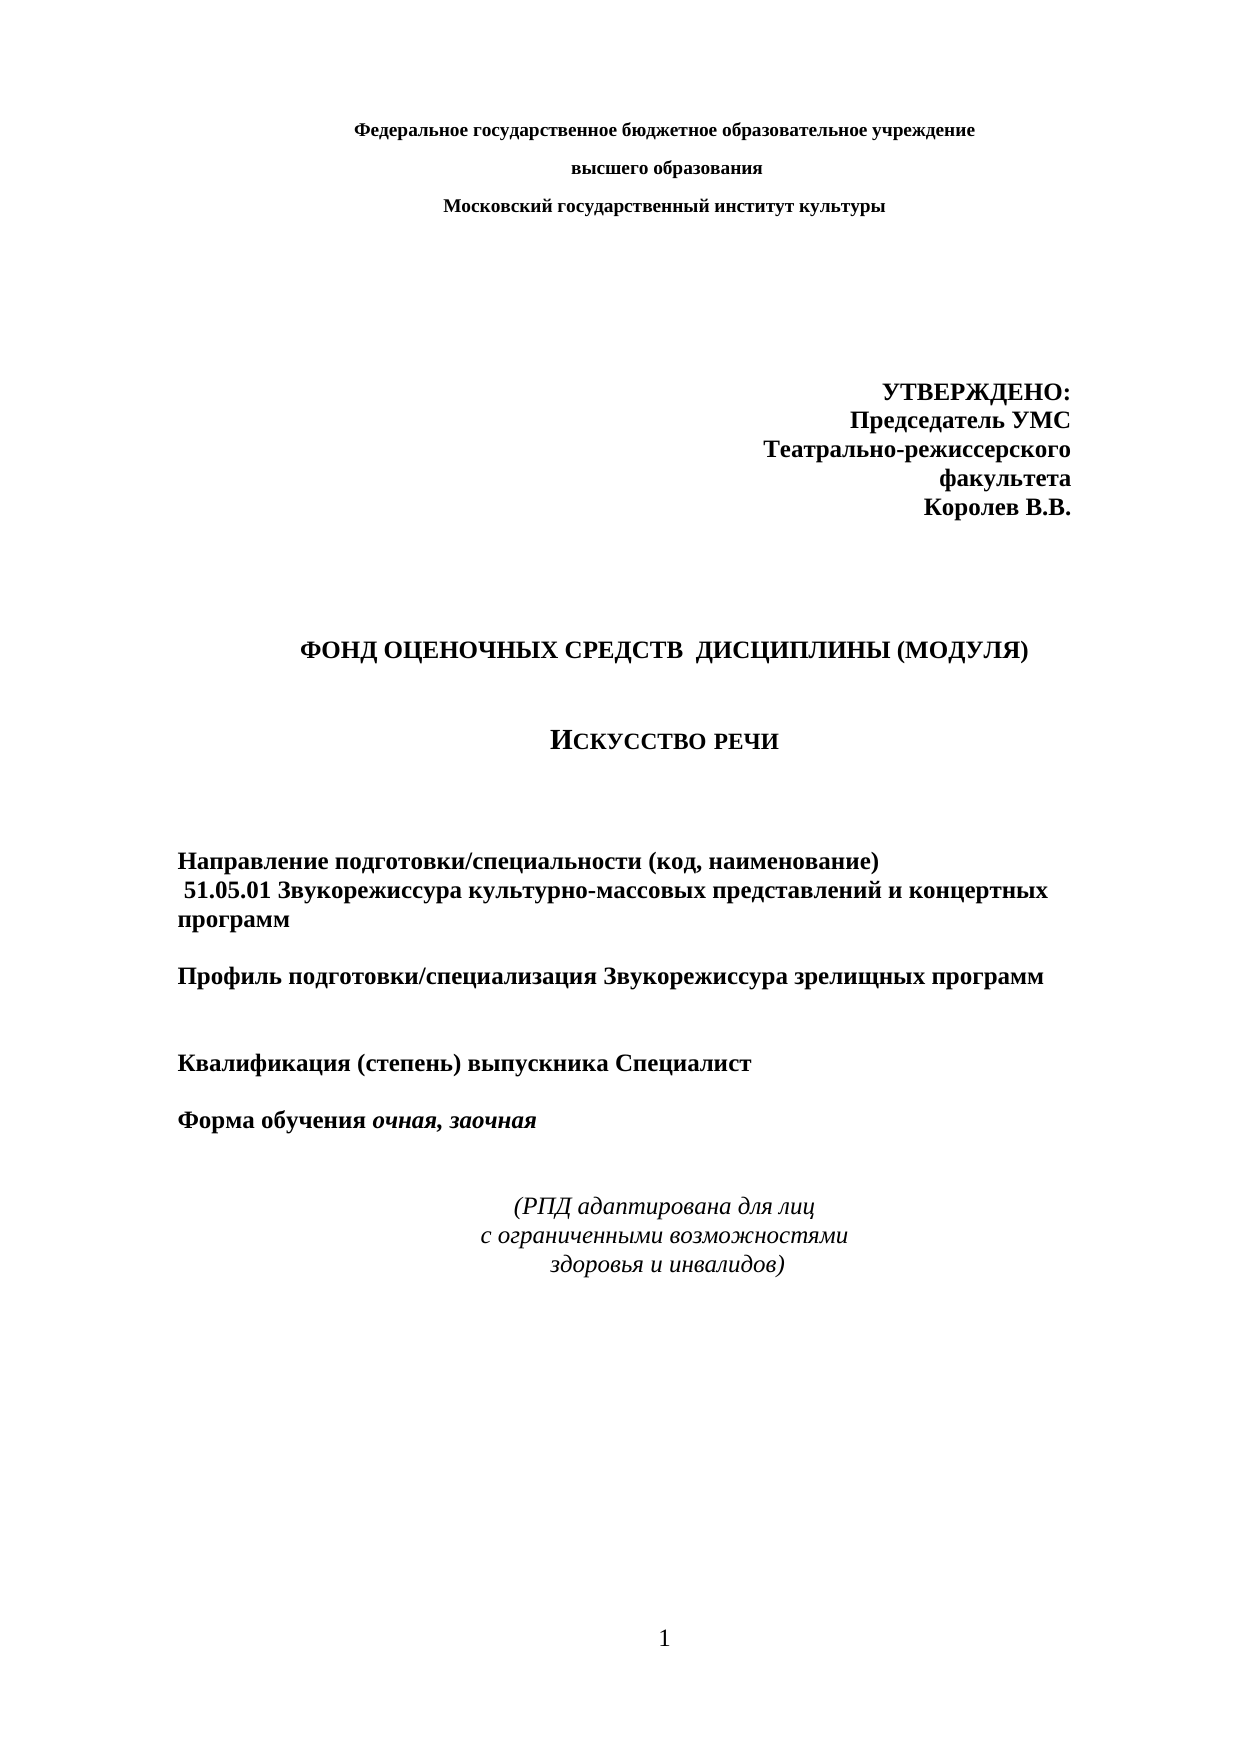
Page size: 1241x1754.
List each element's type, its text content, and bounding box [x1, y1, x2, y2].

text 51.05.01 Звукорежиссура культурно-массовых представлений и концертных программ [177, 875, 1152, 933]
text Искусство речи [177, 722, 1152, 755]
text УТВЕРЖДЕНО: [177, 377, 1071, 406]
text Московский государственный институт культуры [177, 195, 1152, 233]
text Председатель УМС [177, 406, 1071, 434]
text Театрально-режиссерского [177, 434, 1071, 463]
text здоровья и инвалидов) [177, 1249, 1152, 1278]
text (РПД адаптирована для лиц [177, 1191, 1152, 1220]
text Форма обучения очная, заочная [177, 1105, 1152, 1134]
text факультета [177, 463, 1071, 492]
text Квалификация (степень) выпускника Специалист [177, 1048, 1152, 1076]
text высшего образования [177, 156, 1152, 195]
text с ограниченными возможностями [177, 1220, 1152, 1249]
text Федеральное государственное бюджетное образовательное учреждение [177, 118, 1152, 156]
text Профиль подготовки/специализация Звукорежиссура зрелищных программ [177, 961, 1152, 990]
text Направление подготовки/специальности (код, наименование) [177, 846, 1152, 875]
text ФОНД ОЦЕНОЧНЫХ СРЕДСТВ ДИСЦИПЛИНЫ (МОДУЛЯ) [177, 636, 1152, 664]
text Королев В.В. [177, 492, 1071, 521]
